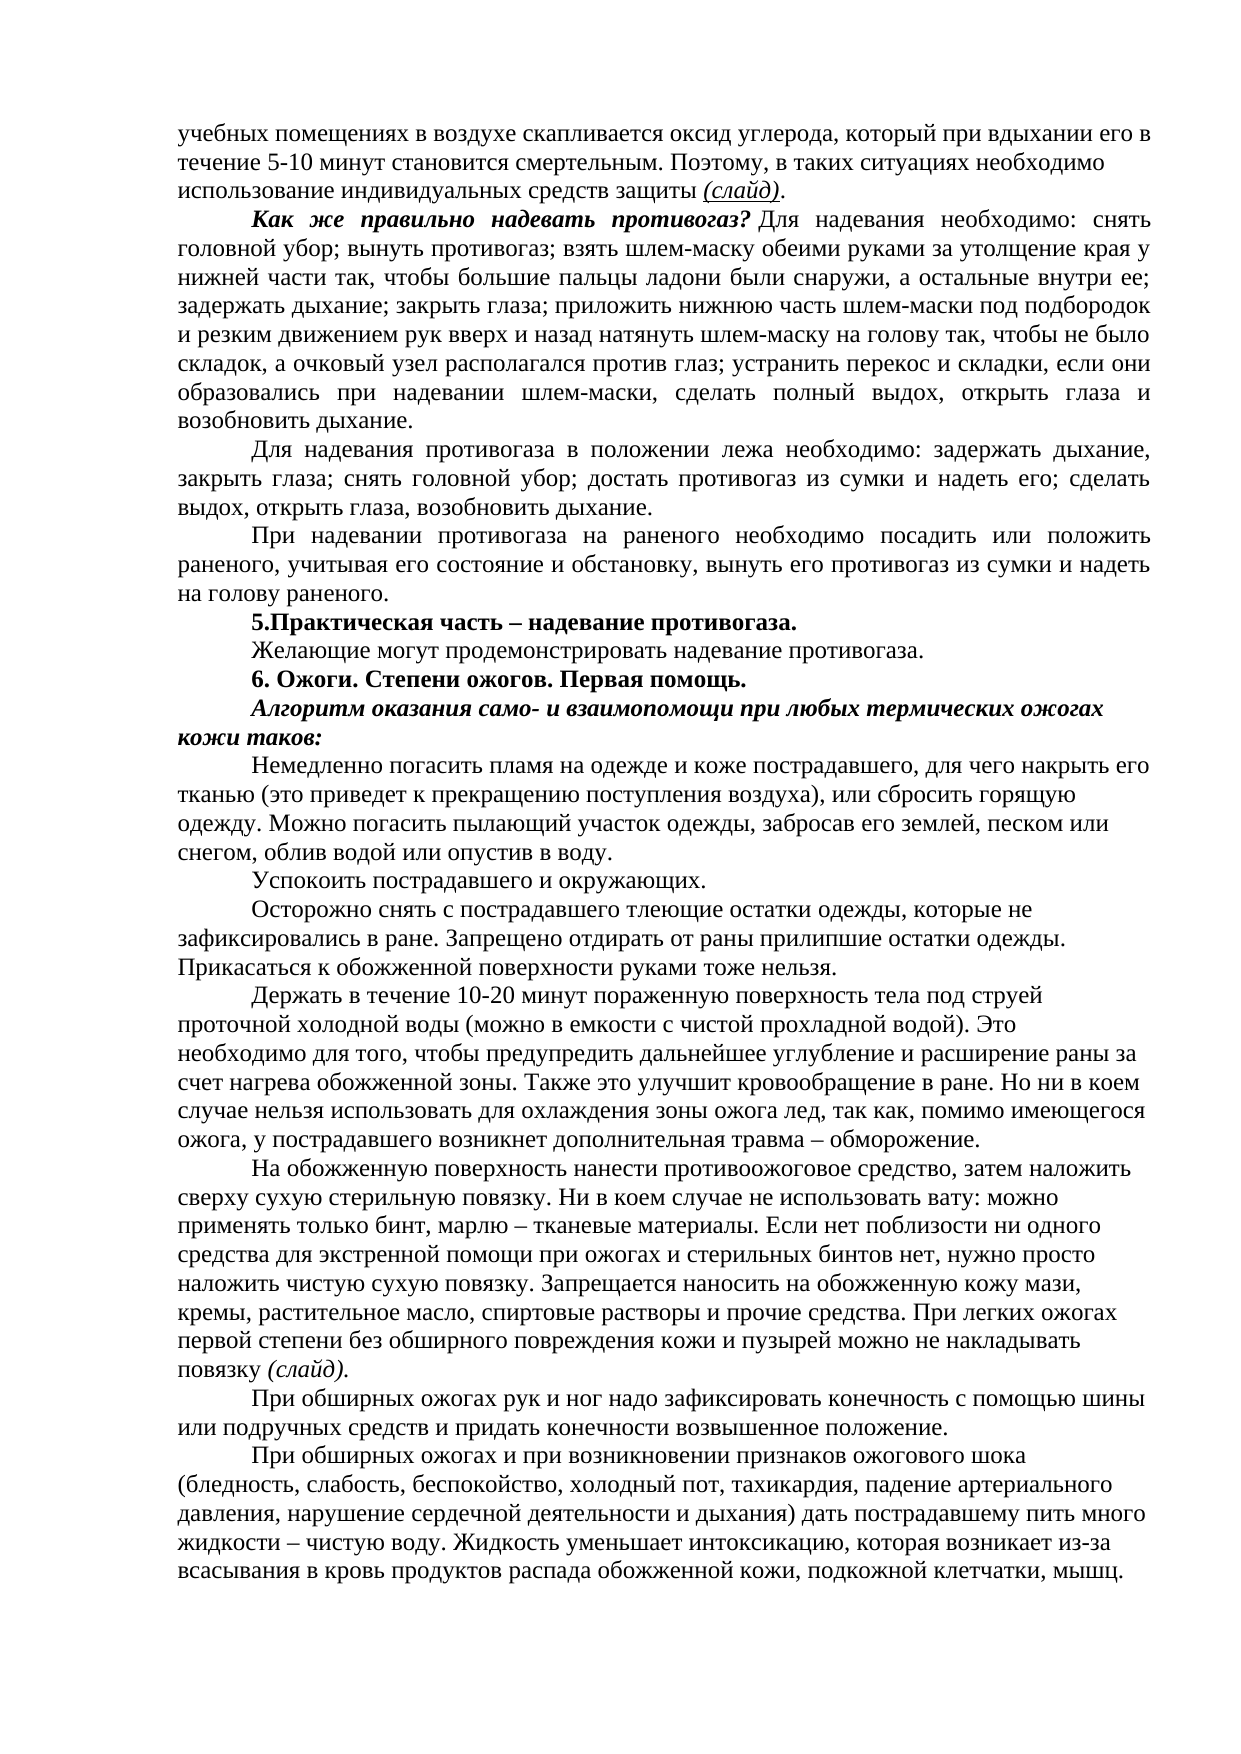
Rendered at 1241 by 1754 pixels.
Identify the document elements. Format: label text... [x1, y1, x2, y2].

text При обширных ожогах и при возникновении признаков ожогового шока (бледность, слабость, беспокойство, холодный пот, тахикардия, падение артериального давления, нарушение сердечной деятельности и дыхания) дать пострадавшему пить много жидкости – чистую воду. Жидкость уменьшает интоксикацию, которая возникает из-за всасывания в кровь продуктов распада обожженной кожи, подкожной клетчатки, мышц. [177, 1441, 1152, 1584]
text Желающие могут продемонстрировать надевание противогаза. [177, 636, 1152, 664]
text 5.Практическая часть – надевание противогаза. [177, 607, 1152, 636]
text Немедленно погасить пламя на одежде и коже пострадавшего, для чего накрыть его тканью (это приведет к прекращению поступления воздуха), или сбросить горящую одежду. Можно погасить пылающий участок одежды, забросав его землей, песком или снегом, облив водой или опустив в воду. [177, 751, 1152, 866]
text Алгоритм оказания само- и взаимопомощи при любых термических ожогах кожи таков: [177, 693, 1152, 751]
text Осторожно снять с пострадавшего тлеющие остатки одежды, которые не зафиксировались в ране. Запрещено отдирать от раны прилипшие остатки одежды. Прикасаться к обожженной поверхности руками тоже нельзя. [177, 894, 1152, 981]
text На обожженную поверхность нанести противоожоговое средство, затем наложить сверху сухую стерильную повязку. Ни в коем случае не использовать вату: можно применять только бинт, марлю – тканевые материалы. Если нет поблизости ни одного средства для экстренной помощи при ожогах и стерильных бинтов нет, нужно просто наложить чистую сухую повязку. Запрещается наносить на обожженную кожу мази, кремы, растительное масло, спиртовые растворы и прочие средства. При легких ожогах первой степени без обширного повреждения кожи и пузырей можно не накладывать повязку (слайд). [177, 1153, 1152, 1383]
text Успокоить пострадавшего и окружающих. [177, 866, 1152, 894]
text При надевании противогаза на раненого необходимо посадить или положить раненого, учитывая его состояние и обстановку, вынуть его противогаз из сумки и надеть на голову раненого. [177, 521, 1152, 607]
text Для надевания противогаза в положении лежа необходимо: задержать дыхание, закрыть глаза; снять головной убор; достать противогаз из сумки и надеть его; сделать выдох, открыть глаза, возобновить дыхание. [177, 434, 1152, 521]
text Как же правильно надевать противогаз? Для надевания необходимо: снять головной убор; вынуть противогаз; взять шлем-маску обеими руками за утолщение края у нижней части так, чтобы большие пальцы ладони были снаружи, а остальные внутри ее; задержать дыхание; закрыть глаза; приложить нижнюю часть шлем-маски под подбородок и резким движением рук вверх и назад натянуть шлем-маску на голову так, чтобы не было складок, а очковый узел располагался против глаз; устранить перекос и складки, если они образовались при надевании шлем-маски, сделать полный выдох, открыть глаза и возобновить дыхание. [177, 204, 1152, 434]
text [177, 118, 1152, 204]
text Держать в течение 10-20 минут пораженную поверхность тела под струей проточной холодной воды (можно в емкости с чистой прохладной водой). Это необходимо для того, чтобы предупредить дальнейшее углубление и расширение раны за счет нагрева обожженной зоны. Также это улучшит кровообращение в ране. Но ни в коем случае нельзя использовать для охлаждения зоны ожога лед, так как, помимо имеющегося ожога, у пострадавшего возникнет дополнительная травма – обморожение. [177, 981, 1152, 1153]
text При обширных ожогах рук и ног надо зафиксировать конечность с помощью шины или подручных средств и придать конечности возвышенное положение. [177, 1383, 1152, 1441]
text 6. Ожоги. Степени ожогов. Первая помощь. [177, 664, 1152, 693]
